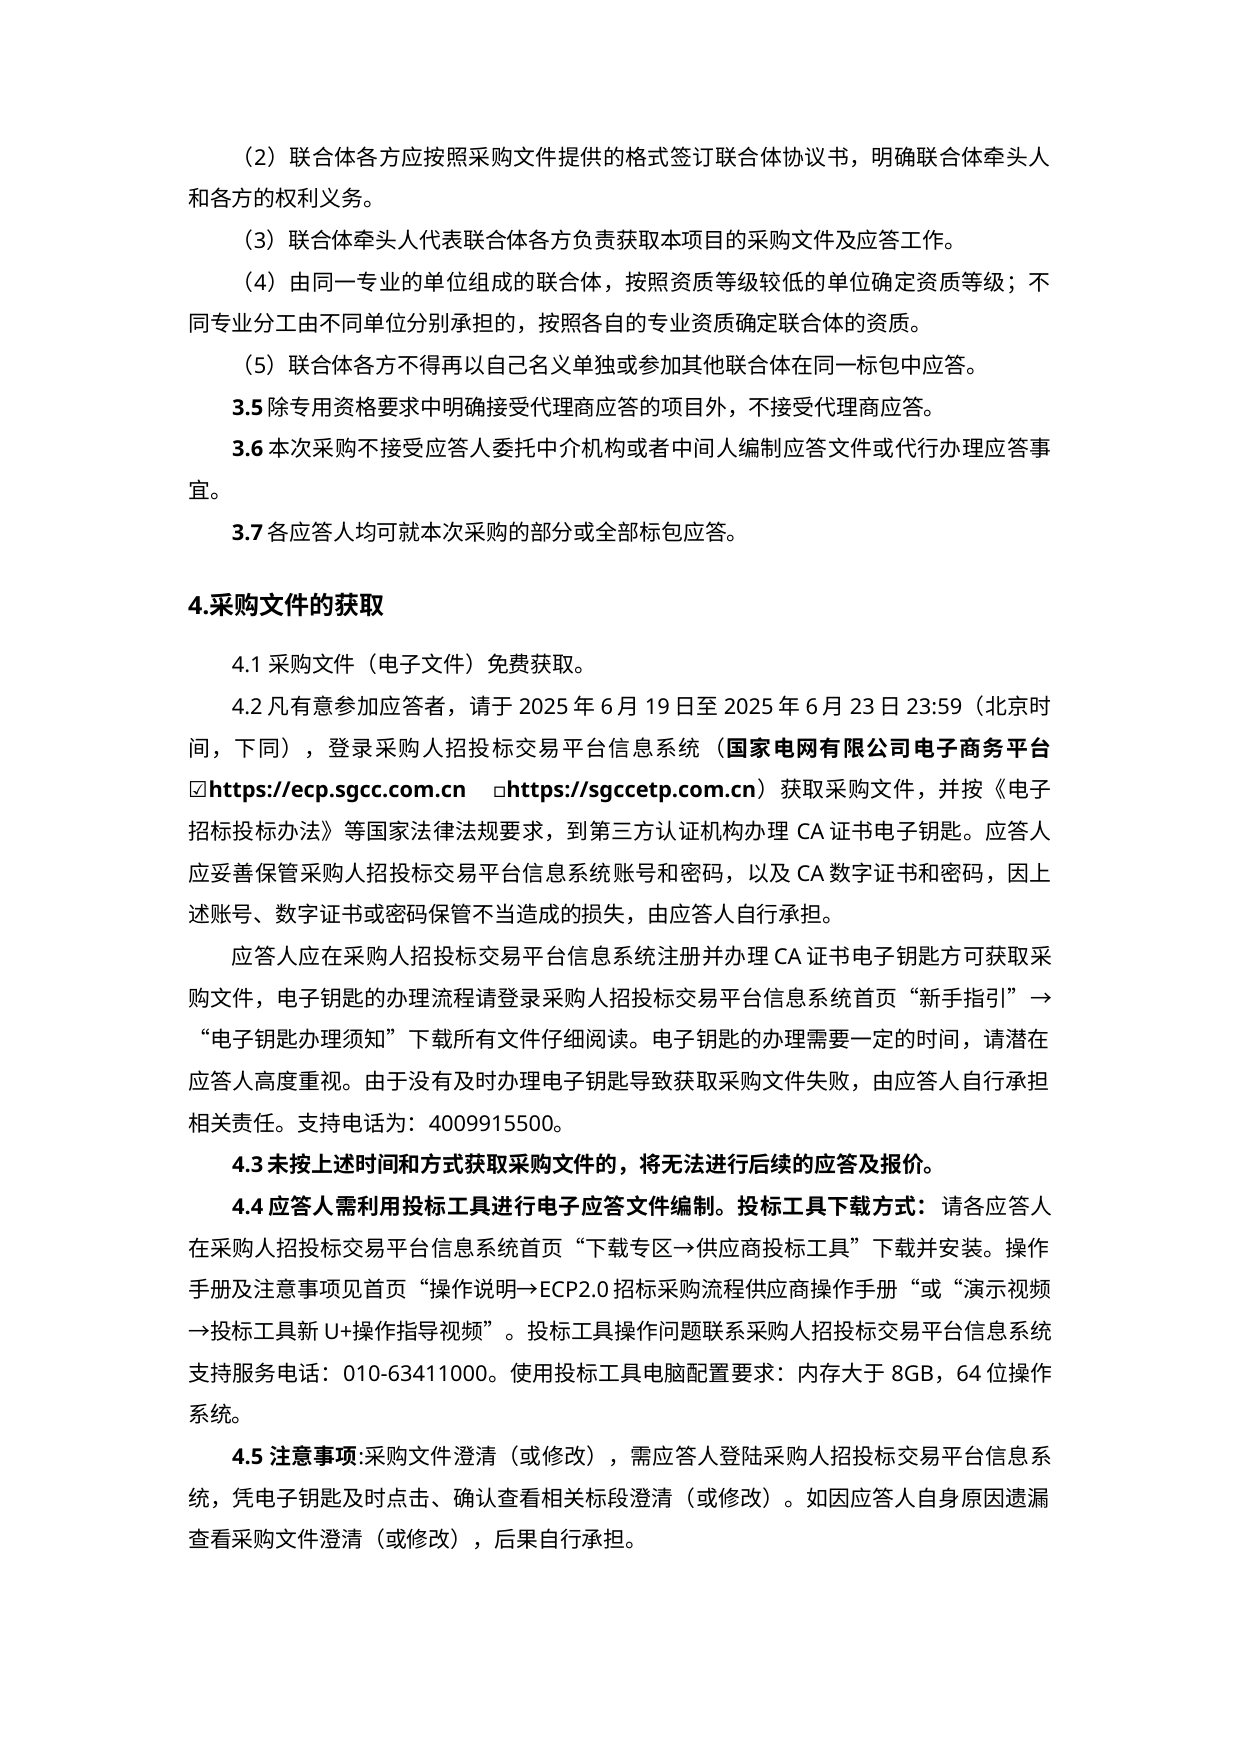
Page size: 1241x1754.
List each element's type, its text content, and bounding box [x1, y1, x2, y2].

text 4.3未按上述时间和方式获取采购文件的，将无法进行后续的应答及报价。 [188, 1139, 1052, 1181]
text 4.2凡有意参加应答者，请于2025年6月19日至2025年6月23日23:59（北京时间，下同），登录采购人招投标交易平台信息系统（国家电网有限公司电子商务平台 ☑https://ecp.sgcc.com.cn □https://sgccetp.com.cn）获取采购文件，并按《电子招标投标办法》等国家法律法规要求，到第三方认证机构办理CA证书电子钥匙。应答人应妥善保管采购人招投标交易平台信息系统账号和密码，以及CA数字证书和密码，因上述账号、数字证书或密码保管不当造成的损失，由应答人自行承担。 [188, 681, 1052, 931]
text （3）联合体牵头人代表联合体各方负责获取本项目的采购文件及应答工作。 [188, 215, 1052, 257]
text （4）由同一专业的单位组成的联合体，按照资质等级较低的单位确定资质等级；不同专业分工由不同单位分别承担的，按照各自的专业资质确定联合体的资质。 [188, 257, 1052, 340]
text 3.7各应答人均可就本次采购的部分或全部标包应答。 [188, 507, 1052, 548]
text 应答人应在采购人招投标交易平台信息系统注册并办理CA证书电子钥匙方可获取采购文件，电子钥匙的办理流程请登录采购人招投标交易平台信息系统首页“新手指引”→“电子钥匙办理须知”下载所有文件仔细阅读。电子钥匙的办理需要一定的时间，请潜在应答人高度重视。由于没有及时办理电子钥匙导致获取采购文件失败，由应答人自行承担相关责任。支持电话为：4009915500。 [188, 931, 1052, 1139]
text 4.4应答人需利用投标工具进行电子应答文件编制。投标工具下载方式：请各应答人在采购人招投标交易平台信息系统首页“下载专区→供应商投标工具”下载并安装。操作手册及注意事项见首页“操作说明→ECP2.0招标采购流程供应商操作手册“或“演示视频→投标工具新U+操作指导视频”。投标工具操作问题联系采购人招投标交易平台信息系统支持服务电话：010-63411000。使用投标工具电脑配置要求：内存大于8GB，64位操作系统。 [188, 1181, 1052, 1431]
text 3.5除专用资格要求中明确接受代理商应答的项目外，不接受代理商应答。 [188, 382, 1052, 423]
text 4.5 注意事项:采购文件澄清（或修改），需应答人登陆采购人招投标交易平台信息系统，凭电子钥匙及时点击、确认查看相关标段澄清（或修改）。如因应答人自身原因遗漏查看采购文件澄清（或修改），后果自行承担。 [188, 1431, 1052, 1556]
text （2）联合体各方应按照采购文件提供的格式签订联合体协议书，明确联合体牵头人和各方的权利义务。 [188, 132, 1052, 215]
text 3.6本次采购不接受应答人委托中介机构或者中间人编制应答文件或代行办理应答事宜。 [188, 423, 1052, 507]
text 4.采购文件的获取 [188, 581, 1052, 623]
text 4.1 采购文件（电子文件）免费获取。 [188, 639, 1052, 681]
text （5）联合体各方不得再以自己名义单独或参加其他联合体在同一标包中应答。 [188, 340, 1052, 382]
